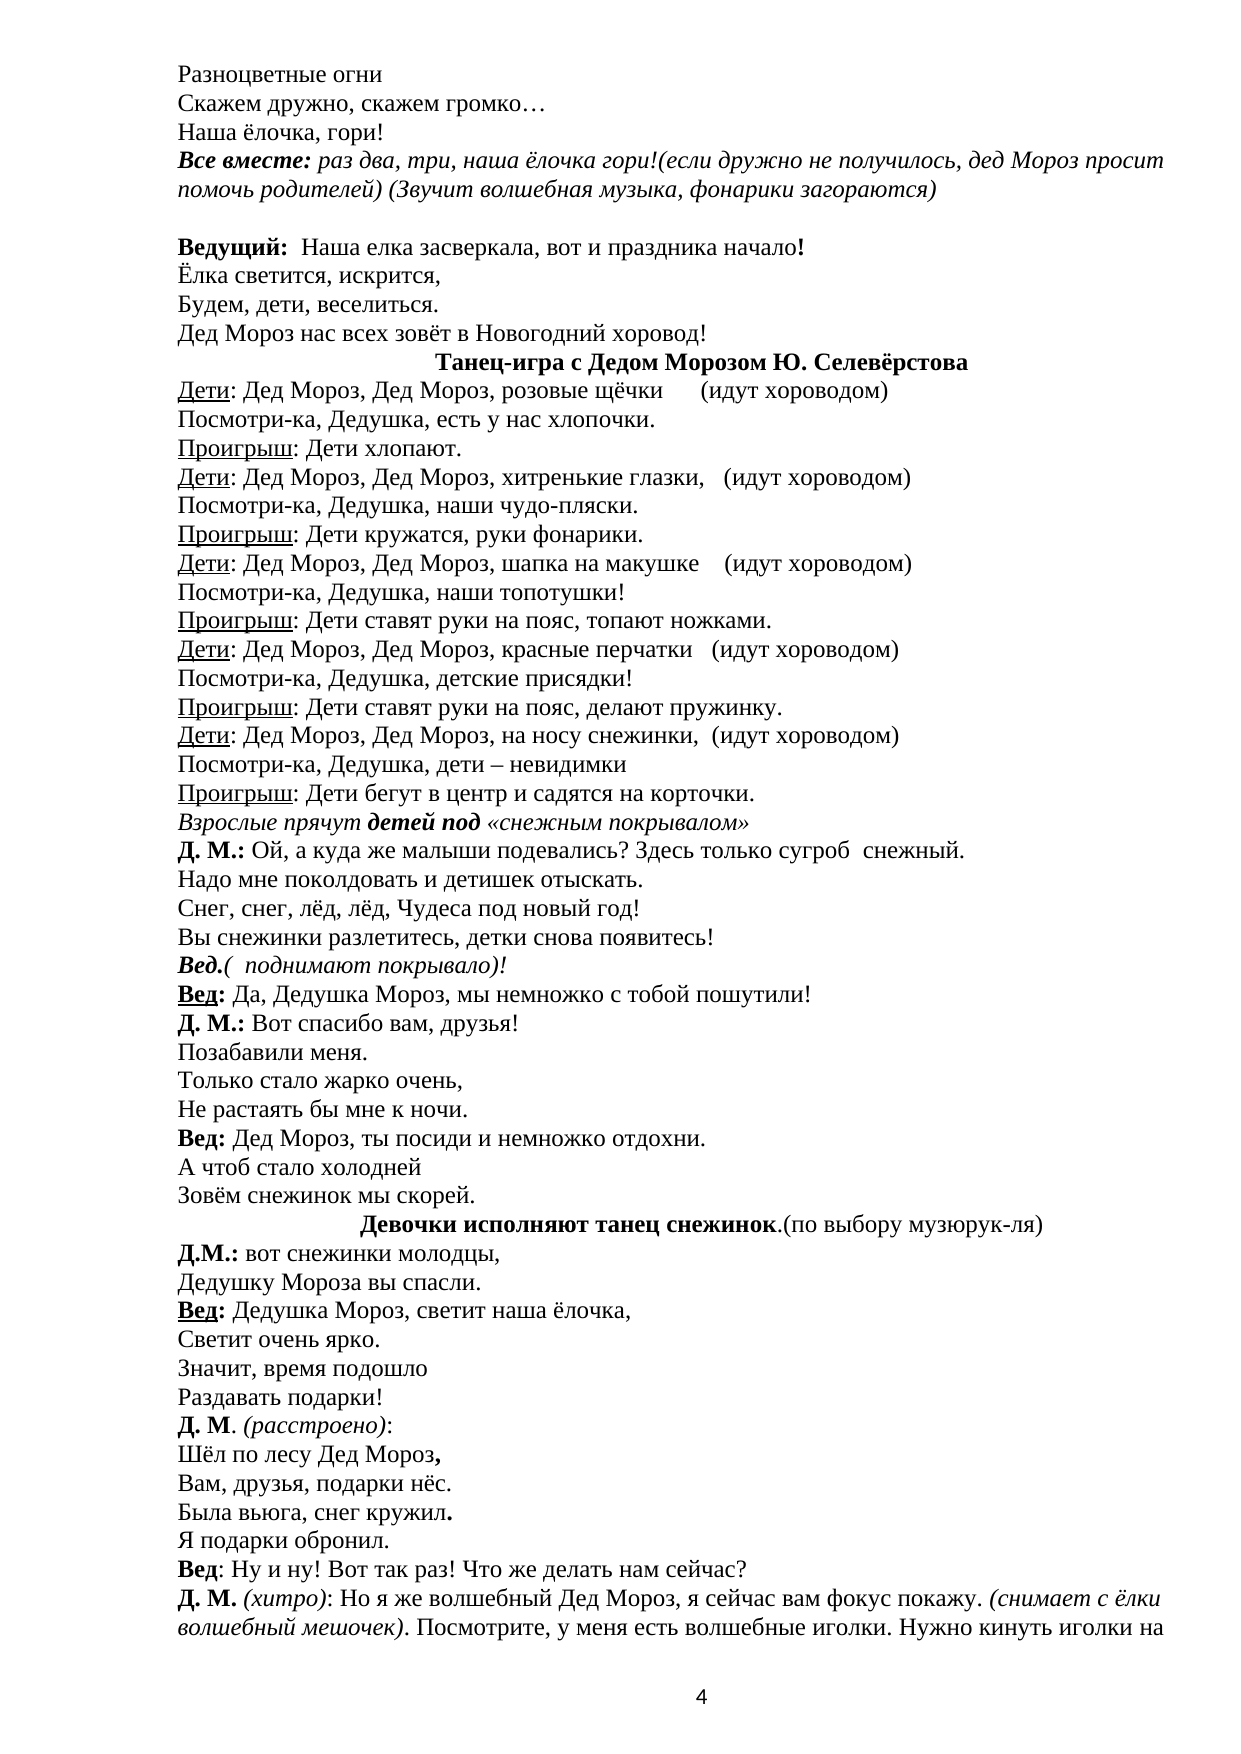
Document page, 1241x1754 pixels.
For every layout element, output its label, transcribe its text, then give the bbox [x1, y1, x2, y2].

text Д. М.: Ой, а куда же малыши подевались? Здесь только сугроб снежный. [177, 835, 1226, 864]
text Дети: Дед Мороз, Дед Мороз, розовые щёчки (идут хороводом) [177, 375, 1226, 404]
text Дети: Дед Мороз, Дед Мороз, шапка на макушке (идут хороводом) [177, 548, 1226, 577]
text Дети: Дед Мороз, Дед Мороз, на носу снежинки, (идут хороводом) [177, 720, 1226, 749]
text Танец-игра с Дедом Морозом Ю. Селевёрстова [177, 347, 1226, 375]
text Наша ёлочка, гори! [177, 117, 1226, 145]
text Д. М.: Вот спасибо вам, друзья! [177, 1008, 1226, 1037]
text Проигрыш: Дети бегут в центр и садятся на корточки. [177, 778, 1226, 807]
text Разноцветные огни [177, 59, 1226, 88]
text Была вьюга, снег кружил. [177, 1497, 1226, 1525]
text Посмотри-ка, Дедушка, есть у нас хлопочки. [177, 404, 1226, 433]
text Шёл по лесу Дед Мороз, [177, 1439, 1226, 1468]
text Не растаять бы мне к ночи. [177, 1094, 1226, 1123]
text Дед Мороз нас всех зовёт в Новогодний хоровод! [177, 318, 1226, 347]
text Вед: Да, Дедушка Мороз, мы немножко с тобой пошутили! [177, 979, 1226, 1008]
text Ведущий: Наша елка засверкала, вот и праздника начало! [177, 232, 1226, 260]
text Д.М.: вот снежинки молодцы, [177, 1238, 1226, 1267]
text Все вместе: раз два, три, наша ёлочка гори!(если дружно не получилось, дед Мороз просит помочь родителей) (Звучит волшебная музыка, фонарики загораются) [177, 145, 1226, 203]
text Ёлка светится, искрится, [177, 260, 1226, 289]
text Зовём снежинок мы скорей. [177, 1180, 1226, 1209]
text Вед: Ну и ну! Вот так раз! Что же делать нам сейчас? [177, 1554, 1226, 1583]
text Проигрыш: Дети хлопают. [177, 433, 1226, 462]
text А чтоб стало холодней [177, 1152, 1226, 1180]
text Вед: Дед Мороз, ты посиди и немножко отдохни. [177, 1123, 1226, 1152]
text Посмотри-ка, Дедушка, наши чудо-пляски. [177, 490, 1226, 519]
text Проигрыш: Дети кружатся, руки фонарики. [177, 519, 1226, 548]
text Девочки исполняют танец снежинок.(по выбору музюрук-ля) [177, 1209, 1226, 1238]
text Будем, дети, веселиться. [177, 289, 1226, 318]
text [177, 1583, 1226, 1640]
text Д. М. (расстроено): [177, 1410, 1226, 1439]
text Дедушку Мороза вы спасли. [177, 1267, 1226, 1295]
text Посмотри-ка, Дедушка, дети – невидимки [177, 749, 1226, 778]
text Я подарки обронил. [177, 1525, 1226, 1554]
text Посмотри-ка, Дедушка, детские присядки! [177, 663, 1226, 692]
text Проигрыш: Дети ставят руки на пояс, делают пружинку. [177, 692, 1226, 720]
text Вед: Дедушка Мороз, светит наша ёлочка, [177, 1295, 1226, 1324]
text Позабавили меня. [177, 1037, 1226, 1065]
text Вам, друзья, подарки нёс. [177, 1468, 1226, 1497]
text Вы снежинки разлетитесь, детки снова появитесь! [177, 922, 1226, 950]
text Проигрыш: Дети ставят руки на пояс, топают ножками. [177, 605, 1226, 634]
text Взрослые прячут детей под «снежным покрывалом» [177, 807, 1226, 835]
text Только стало жарко очень, [177, 1065, 1226, 1094]
text Дети: Дед Мороз, Дед Мороз, красные перчатки (идут хороводом) [177, 634, 1226, 663]
text Значит, время подошло [177, 1353, 1226, 1382]
text Снег, снег, лёд, лёд, Чудеса под новый год! [177, 893, 1226, 922]
text Посмотри-ка, Дедушка, наши топотушки! [177, 577, 1226, 605]
text Дети: Дед Мороз, Дед Мороз, хитренькие глазки, (идут хороводом) [177, 462, 1226, 490]
text Раздавать подарки! [177, 1382, 1226, 1410]
text Вед.( поднимают покрывало)! [177, 950, 1226, 979]
text Надо мне поколдовать и детишек отыскать. [177, 864, 1226, 893]
text Скажем дружно, скажем громко… [177, 88, 1226, 117]
text Светит очень ярко. [177, 1324, 1226, 1353]
